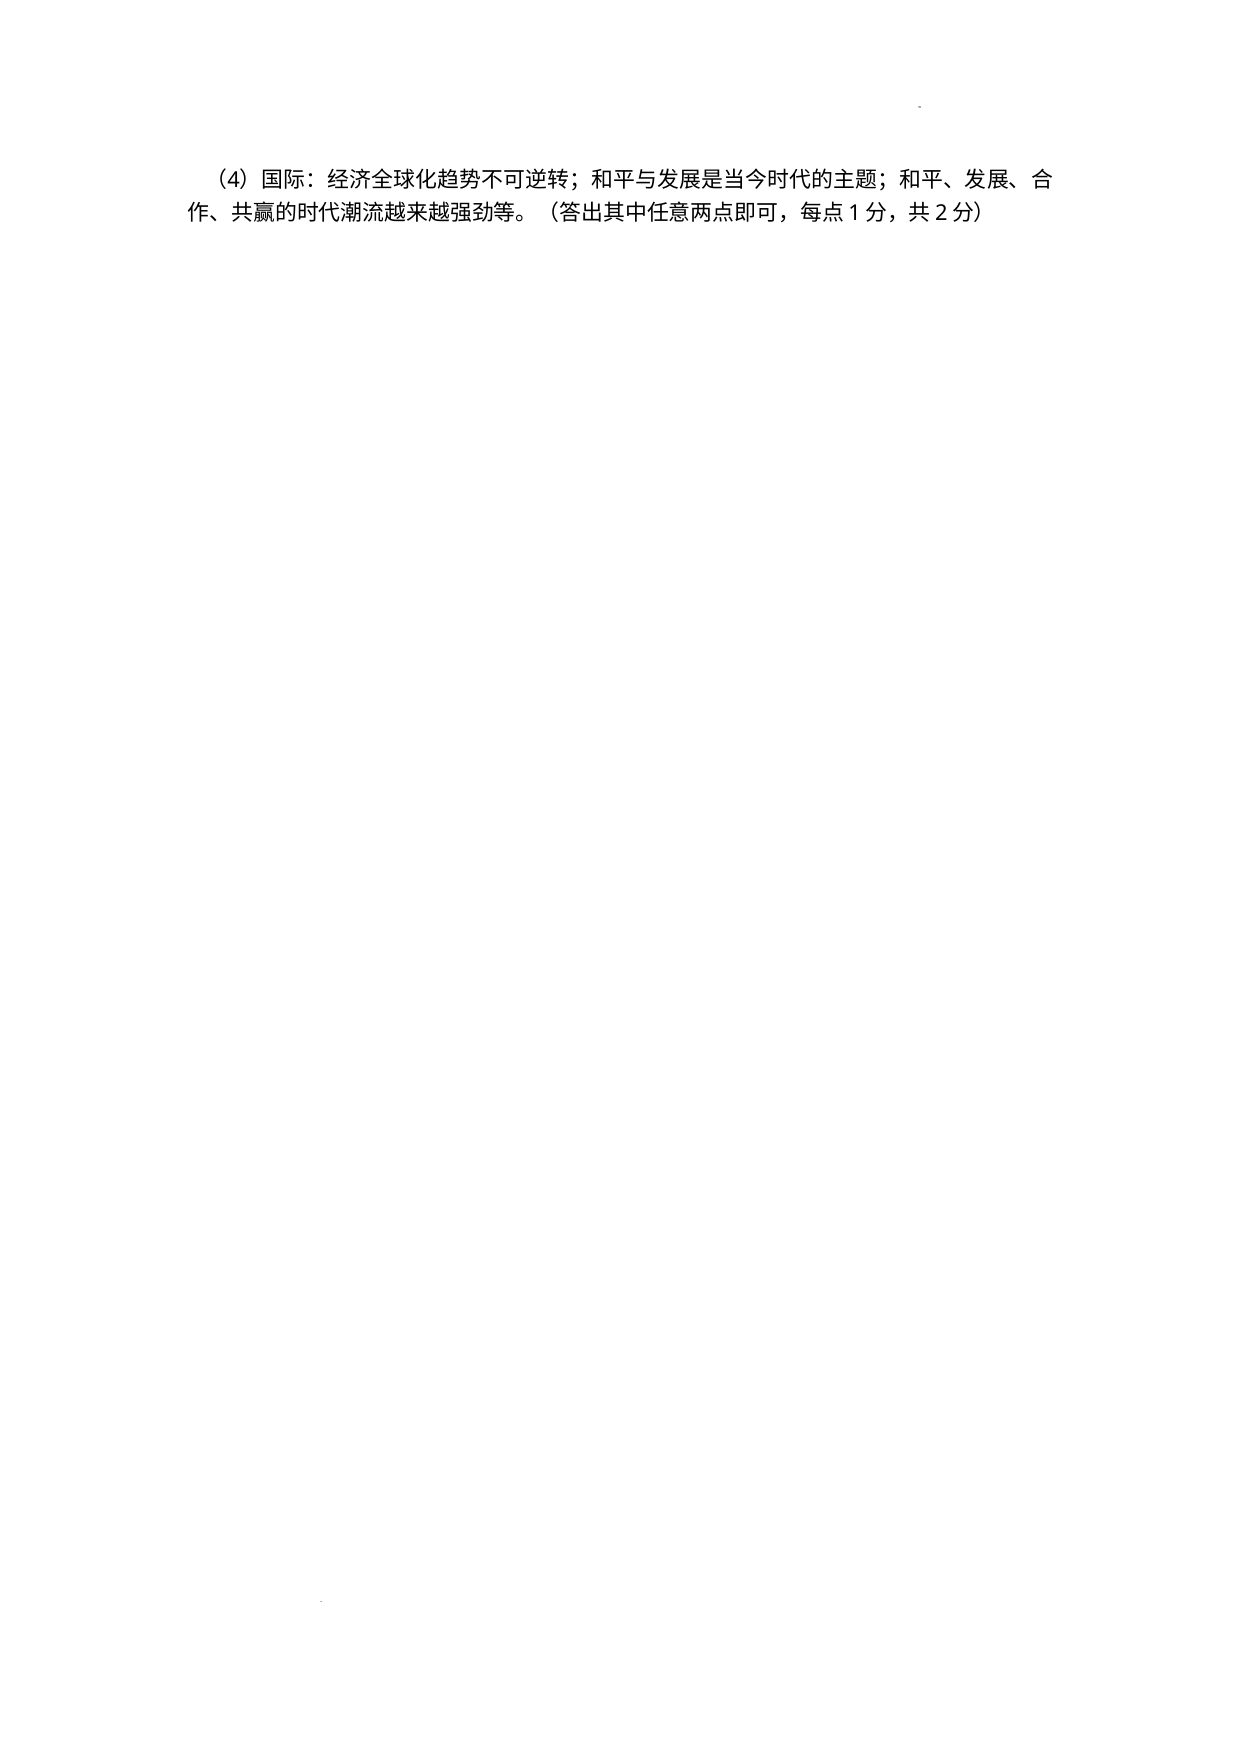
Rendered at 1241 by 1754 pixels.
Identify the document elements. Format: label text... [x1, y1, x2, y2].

text （4）国际：经济全球化趋势不可逆转；和平与发展是当今时代的主题；和平、发展、合作、共赢的时代潮流越来越强劲等。（答出其中任意两点即可，每点1分，共2分） [187, 162, 1053, 227]
